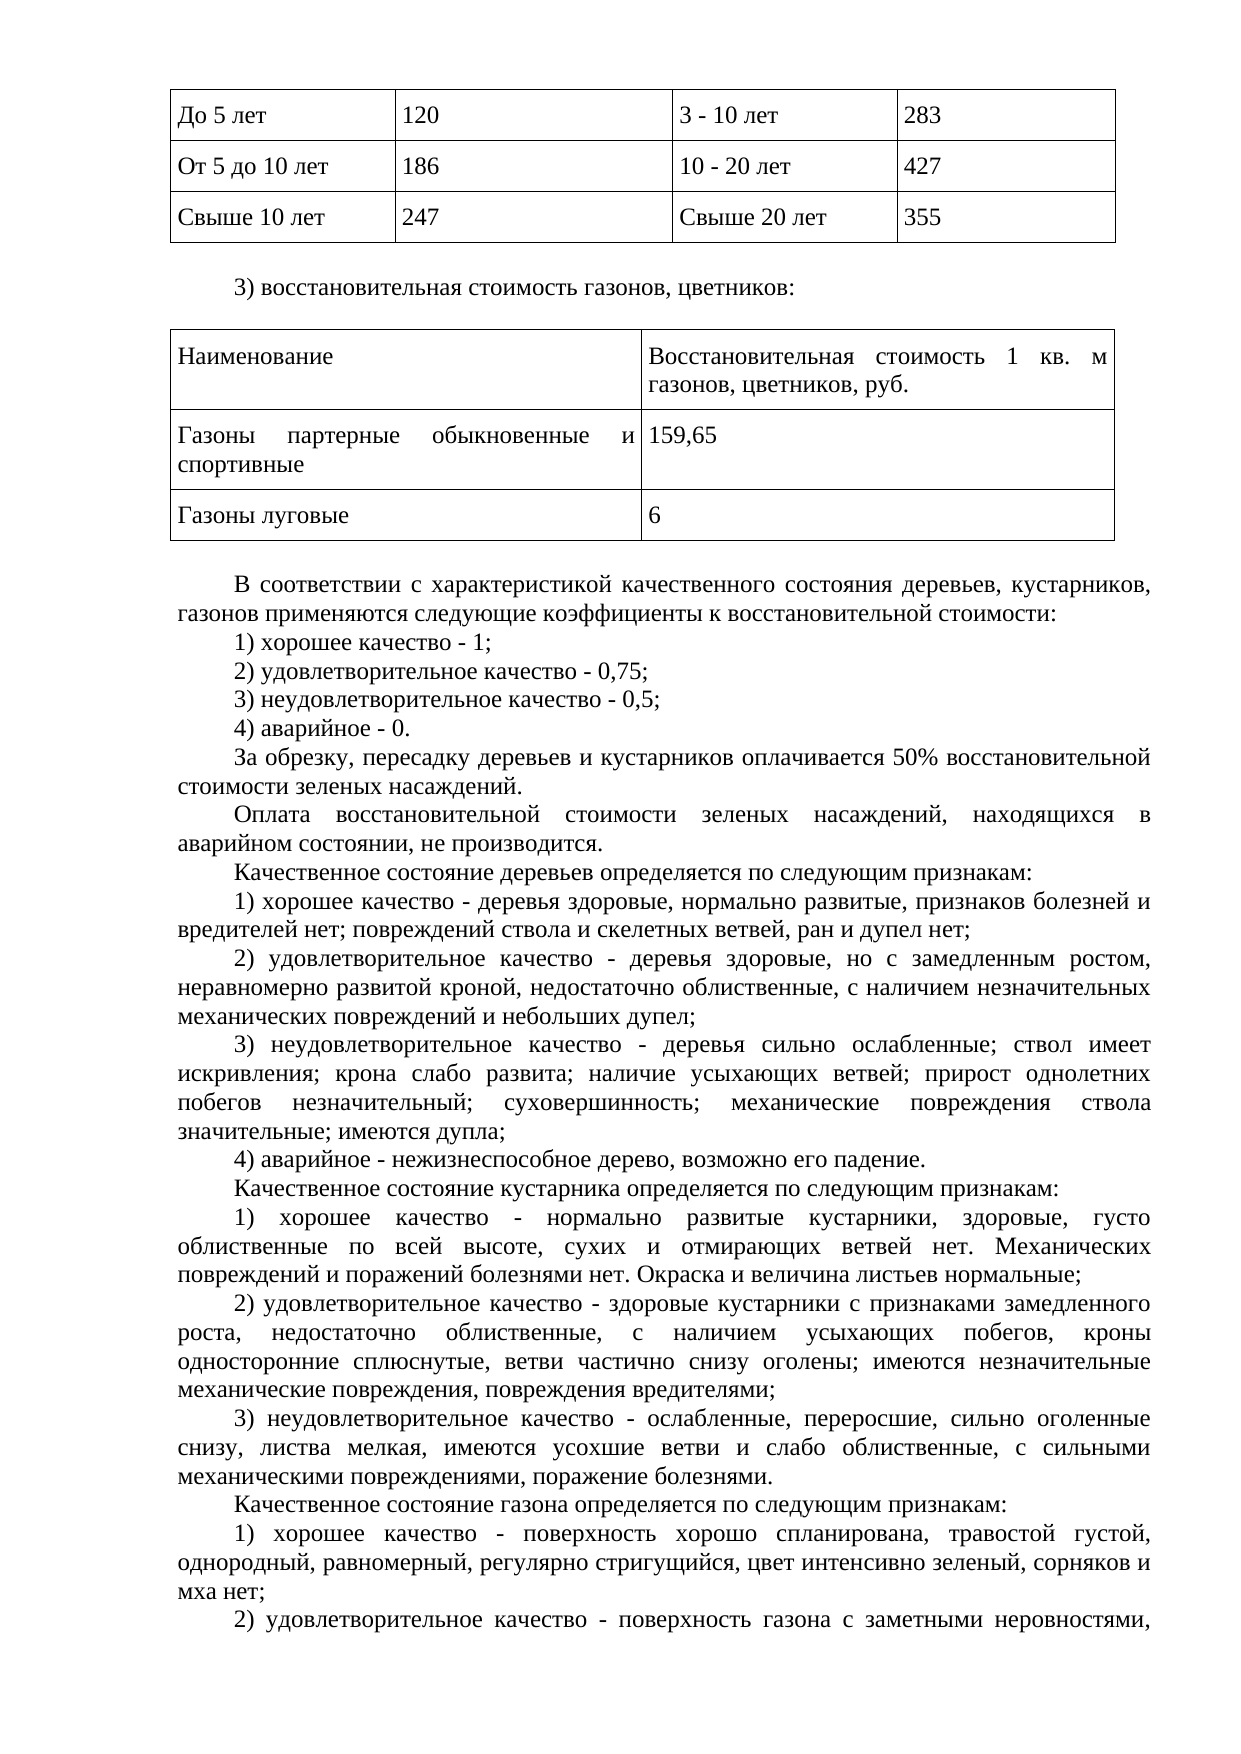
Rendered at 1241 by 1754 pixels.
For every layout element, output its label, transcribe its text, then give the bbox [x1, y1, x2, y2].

text 4) аварийное - нежизнеспособное дерево, возможно его падение. [177, 1144, 1152, 1173]
text 2) удовлетворительное качество - здоровые кустарники с признаками замедленного роста, недостаточно облиственные, с наличием усыхающих побегов, кроны односторонние сплюснутые, ветви частично снизу оголены; имеются незначительные механические повреждения, повреждения вредителями; [177, 1288, 1152, 1403]
table_cell 6 [642, 490, 1114, 540]
table_cell Газоны партерные обыкновенные и спортивные [171, 410, 641, 489]
table_cell Свыше 20 лет [673, 192, 897, 242]
text 1) хорошее качество - нормально развитые кустарники, здоровые, густо облиственные по всей высоте, сухих и отмирающих ветвей нет. Механических повреждений и поражений болезнями нет. Окраска и величина листьев нормальные; [177, 1202, 1152, 1288]
text 1) хорошее качество - деревья здоровые, нормально развитые, признаков болезней и вредителей нет; повреждений ствола и скелетных ветвей, ран и дупел нет; [177, 886, 1152, 943]
table_cell От 5 до 10 лет [171, 141, 395, 191]
text 3) восстановительная стоимость газонов, цветников: [177, 272, 1152, 300]
text 3) неудовлетворительное качество - ослабленные, переросшие, сильно оголенные снизу, листва мелкая, имеются усохшие ветви и слабо облиственные, с сильными механическими повреждениями, поражение болезнями. [177, 1403, 1152, 1489]
text Оплата восстановительной стоимости зеленых насаждений, находящихся в аварийном состоянии, не производится. [177, 799, 1152, 857]
text В соответствии с характеристикой качественного состояния деревьев, кустарников, газонов применяются следующие коэффициенты к восстановительной стоимости: [177, 569, 1152, 627]
table_cell 159,65 [642, 410, 1114, 489]
text 3) неудовлетворительное качество - деревья сильно ослабленные; ствол имеет искривления; крона слабо развита; наличие усыхающих ветвей; прирост однолетних побегов незначительный; суховершинность; механические повреждения ствола значительные; имеются дупла; [177, 1029, 1152, 1144]
table_cell Газоны луговые [171, 490, 641, 540]
table_cell 283 [898, 90, 1115, 140]
table_cell 120 [396, 90, 672, 140]
text За обрезку, пересадку деревьев и кустарников оплачивается 50% восстановительной стоимости зеленых насаждений. [177, 742, 1152, 799]
text 2) удовлетворительное качество - деревья здоровые, но с замедленным ростом, неравномерно развитой кроной, недостаточно облиственные, с наличием незначительных механических повреждений и небольших дупел; [177, 943, 1152, 1029]
text 3) неудовлетворительное качество - 0,5; [177, 684, 1152, 713]
table_cell До 5 лет [171, 90, 395, 140]
table_header Наименование [171, 330, 641, 409]
text Качественное состояние деревьев определяется по следующим признакам: [177, 857, 1152, 886]
text 1) хорошее качество - поверхность хорошо спланирована, травостой густой, однородный, равномерный, регулярно стригущийся, цвет интенсивно зеленый, сорняков и мха нет; [177, 1518, 1152, 1604]
text Качественное состояние кустарника определяется по следующим признакам: [177, 1173, 1152, 1202]
text 4) аварийное - 0. [177, 713, 1152, 742]
table_cell 427 [898, 141, 1115, 191]
table_cell 10 - 20 лет [673, 141, 897, 191]
table_cell 3 - 10 лет [673, 90, 897, 140]
table_cell 186 [396, 141, 672, 191]
text Качественное состояние газона определяется по следующим признакам: [177, 1489, 1152, 1518]
table_cell 355 [898, 192, 1115, 242]
text 1) хорошее качество - 1; [177, 627, 1152, 656]
table_cell Свыше 10 лет [171, 192, 395, 242]
table_header Восстановительная стоимость 1 кв. м газонов, цветников, руб. [642, 330, 1114, 409]
table_cell 247 [396, 192, 672, 242]
text 2) удовлетворительное качество - 0,75; [177, 656, 1152, 684]
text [177, 1604, 1152, 1633]
